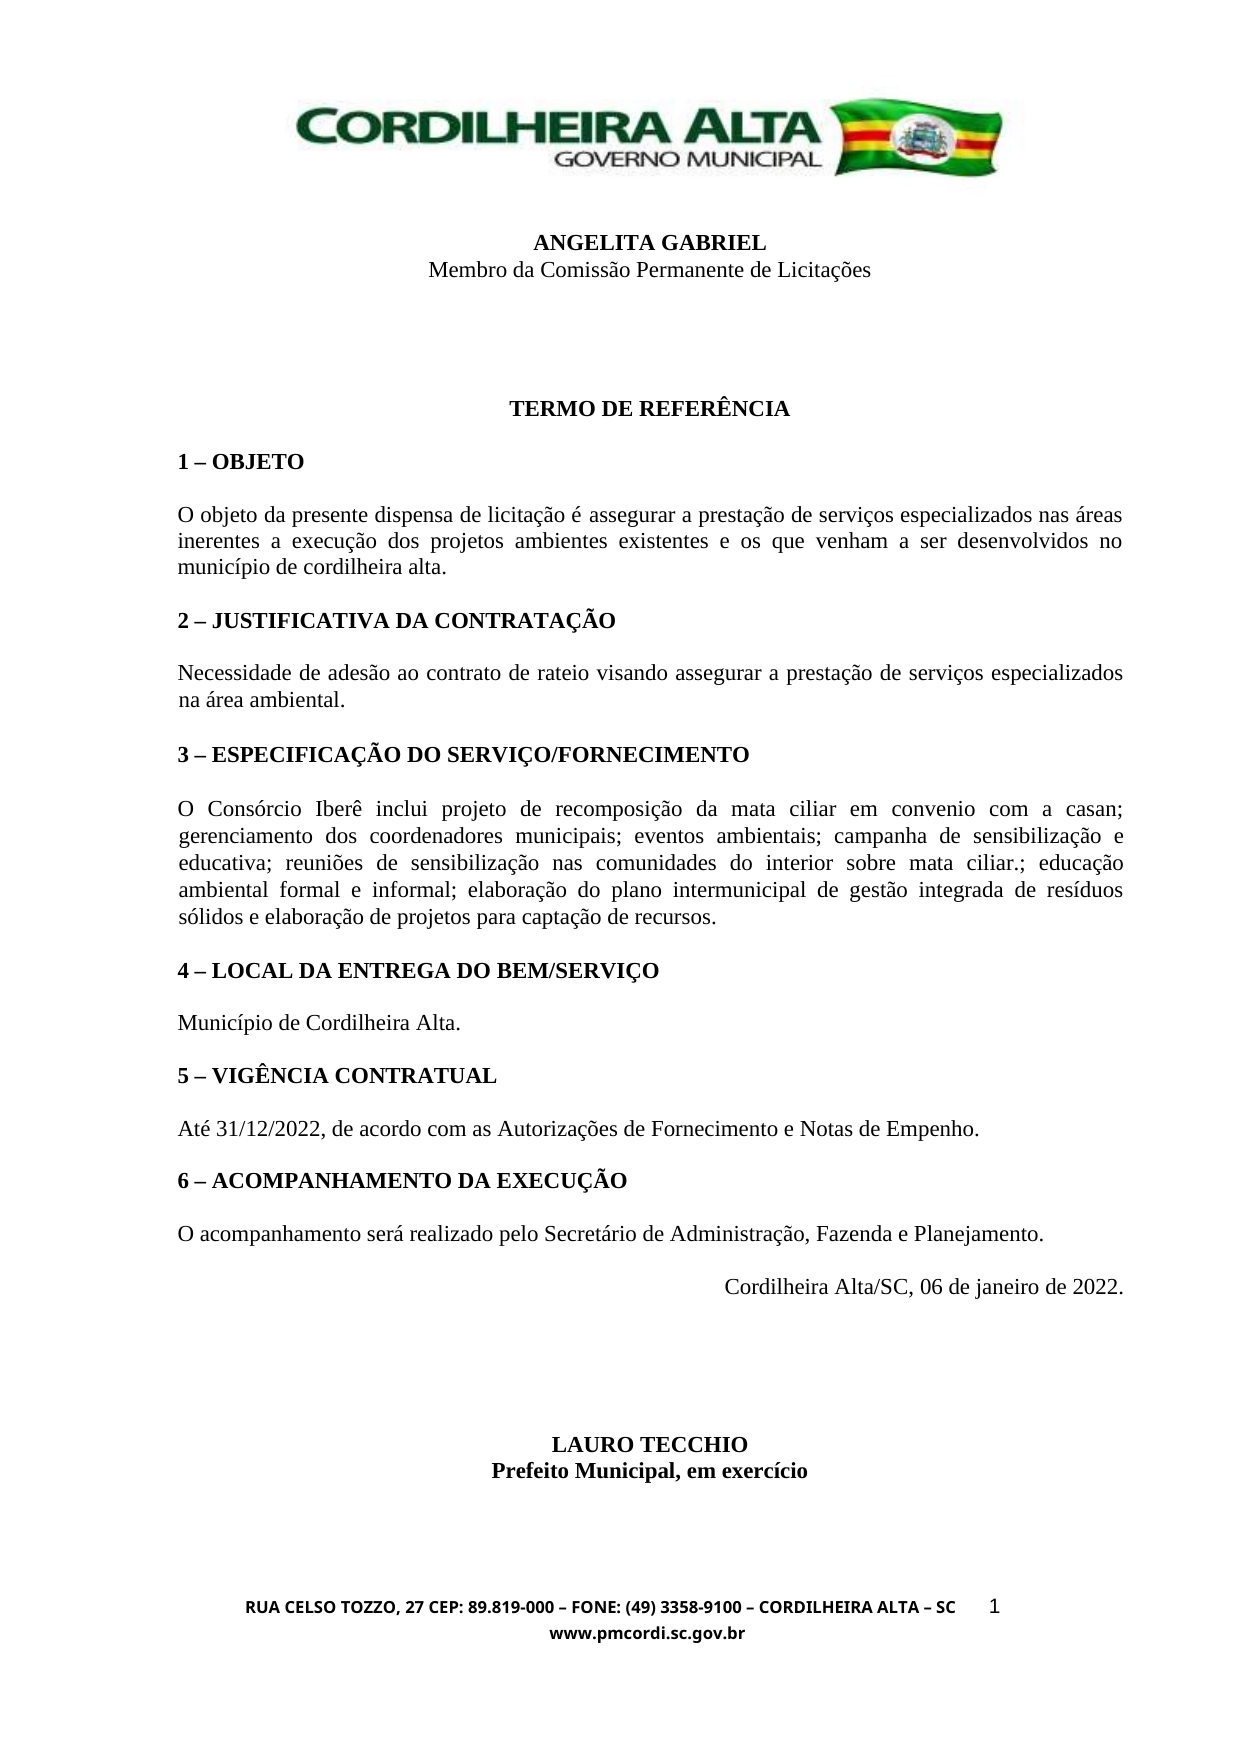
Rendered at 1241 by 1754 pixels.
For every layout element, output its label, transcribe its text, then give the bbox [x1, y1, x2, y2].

text O objeto da presente dispensa de licitação é assegurar a prestação de serviços especializados nas áreas inerentes a execução dos projetos ambientes existentes e os que venham a ser desenvolvidos no município de cordilheira alta. [177, 501, 1124, 580]
text Prefeito Municipal, em exercício [177, 1457, 1122, 1484]
text Até 31/12/2022, de acordo com as Autorizações de Fornecimento e Notas de Empenho. [177, 1115, 1122, 1141]
text 4 – LOCAL DA ENTREGA DO BEM/SERVIÇO [177, 957, 1122, 983]
text 2 – JUSTIFICATIVA DA CONTRATAÇÃO [177, 607, 1122, 633]
text Necessidade de adesão ao contrato de rateio visando assegurar a prestação de serviços especializados na área ambiental. [177, 659, 1125, 713]
text Membro da Comissão Permanente de Licitações [177, 256, 1122, 282]
text 5 – VIGÊNCIA CONTRATUAL [177, 1062, 1122, 1088]
text ANGELITA GABRIEL [177, 229, 1122, 255]
text O acompanhamento será realizado pelo Secretário de Administração, Fazenda e Planejamento. [177, 1220, 1122, 1247]
picture [273, 75, 1026, 202]
text Cordilheira Alta/SC, 06 de janeiro de 2022. [177, 1273, 1124, 1299]
text LAURO TECCHIO [177, 1431, 1122, 1457]
text 6 – ACOMPANHAMENTO DA EXECUÇÃO [177, 1167, 1122, 1194]
text O Consórcio Iberê inclui projeto de recomposição da mata ciliar em convenio com a casan; gerenciamento dos coordenadores municipais; eventos ambientais; campanha de sensibilização e educativa; reuniões de sensibilização nas comunidades do interior sobre mata ciliar.; educação ambiental formal e informal; elaboração do plano intermunicipal de gestão integrada de resíduos sólidos e elaboração de projetos para captação de recursos. [177, 795, 1125, 929]
text TERMO DE REFERÊNCIA [177, 395, 1122, 422]
text 1 – OBJETO [177, 448, 1122, 474]
text 3 – ESPECIFICAÇÃO DO SERVIÇO/FORNECIMENTO [177, 741, 1125, 767]
text Município de Cordilheira Alta. [177, 1009, 1122, 1036]
